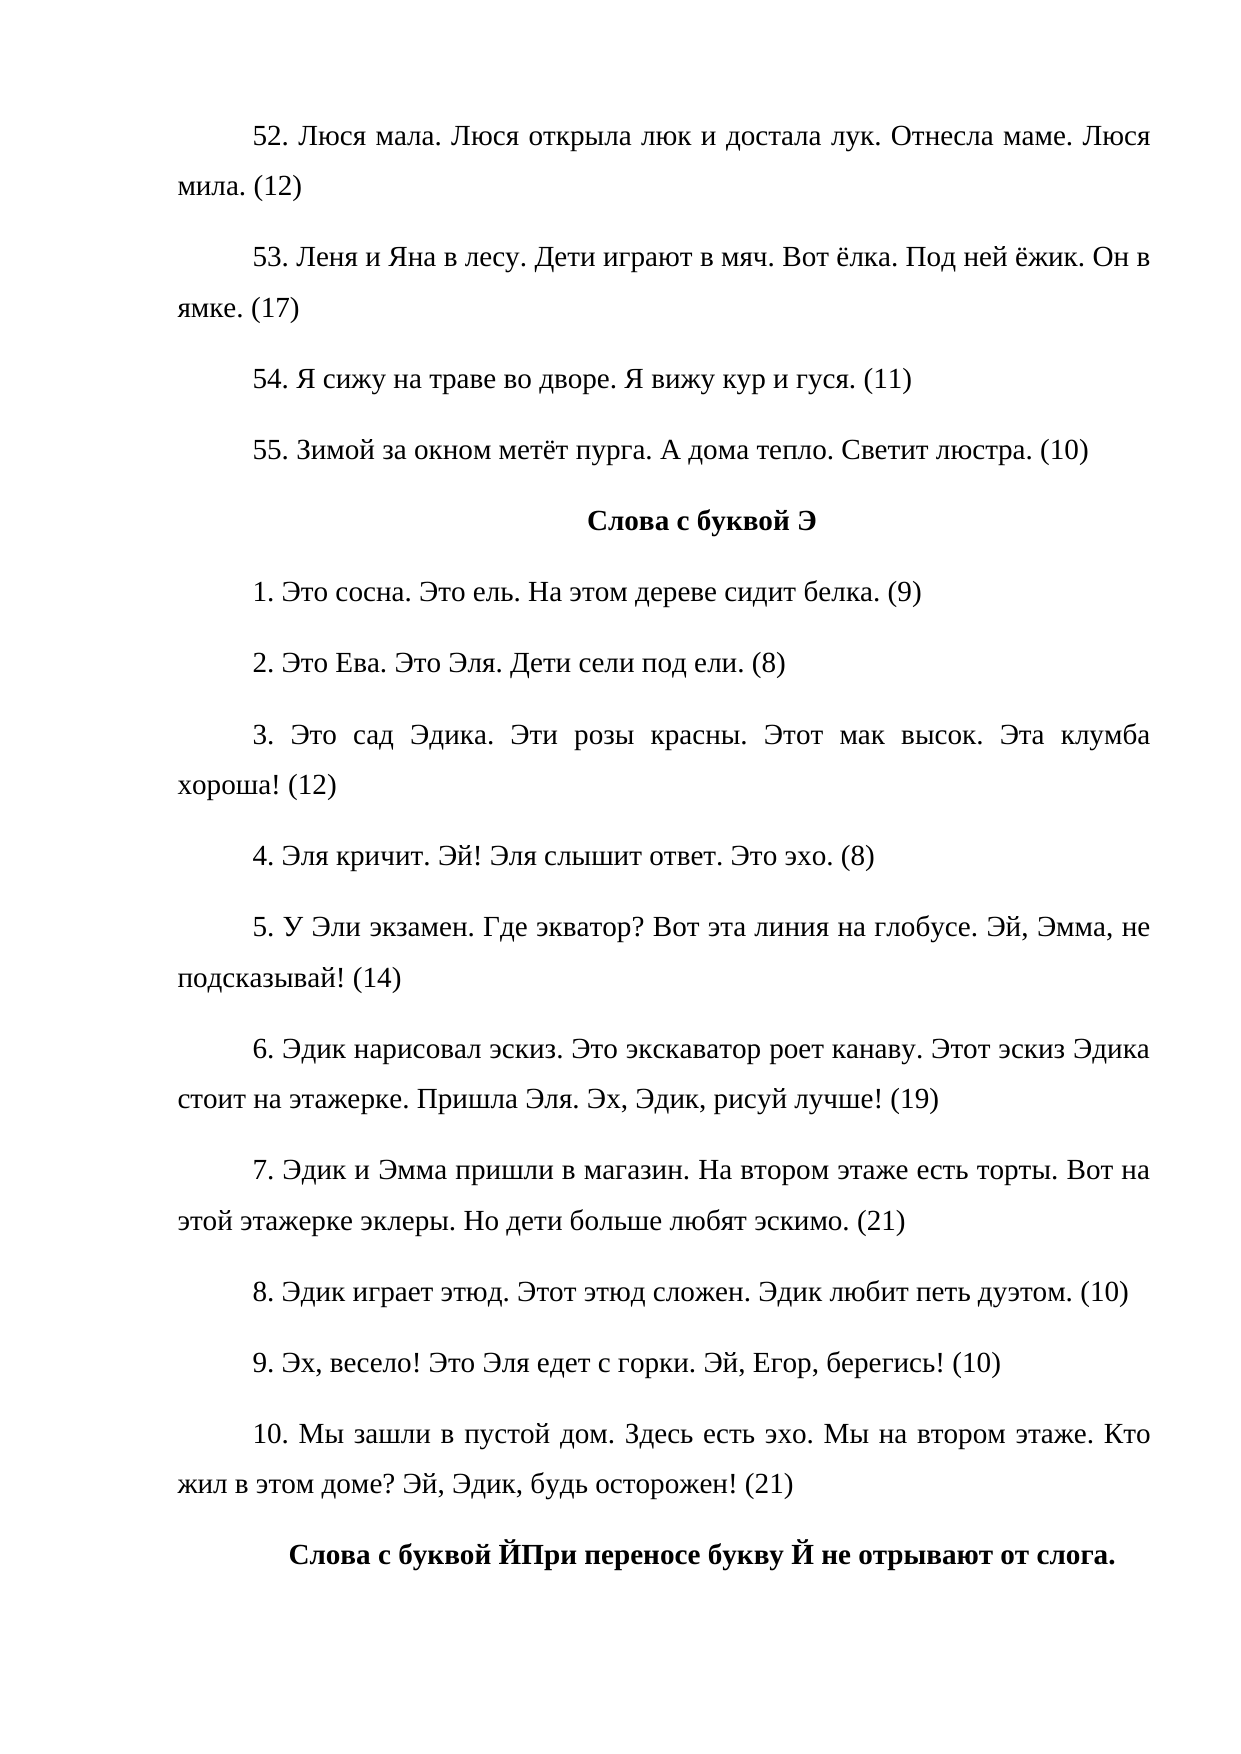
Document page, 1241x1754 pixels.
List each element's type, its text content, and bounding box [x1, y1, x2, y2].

text 54. Я сижу на траве во дворе. Я вижу кур и гуся. (11) [177, 361, 1152, 394]
text 53. Леня и Яна в лесу. Дети играют в мяч. Вот ёлка. Под ней ёжик. Он в ямке. (17) [177, 239, 1152, 323]
text 55. Зимой за окном метёт пурга. А дома тепло. Светит люстра. (10) [177, 432, 1152, 466]
text 6. Эдик нарисовал эскиз. Это экскаватор роет канаву. Этот эскиз Эдика стоит на этажерке. Пришла Эля. Эх, Эдик, рисуй лучше! (19) [177, 1031, 1152, 1115]
text 2. Это Ева. Это Эля. Дети сели под ели. (8) [177, 646, 1152, 679]
text 5. У Эли экзамен. Где экватор? Вот эта линия на глобусе. Эй, Эмма, не подсказывай! (14) [177, 909, 1152, 993]
text 1. Это сосна. Это ель. На этом дереве сидит белка. (9) [177, 574, 1152, 608]
text 7. Эдик и Эмма пришли в магазин. На втором этаже есть торты. Вот на этой этажерке эклеры. Но дети больше любят эскимо. (21) [177, 1152, 1152, 1236]
text 10. Мы зашли в пустой дом. Здесь есть эхо. Мы на втором этаже. Кто жил в этом доме? Эй, Эдик, будь осторожен! (21) [177, 1416, 1152, 1500]
text 3. Это сад Эдика. Эти розы красны. Этот мак высок. Эта клумба хороша! (12) [177, 717, 1152, 801]
text 8. Эдик играет этюд. Этот этюд сложен. Эдик любит петь дуэтом. (10) [177, 1274, 1152, 1307]
text Слова с буквой Э [177, 503, 1152, 537]
text 9. Эх, весело! Это Эля едет с горки. Эй, Егор, берегись! (10) [177, 1345, 1152, 1378]
text 52. Люся мала. Люся открыла люк и достала лук. Отнесла маме. Люся мила. (12) [177, 118, 1152, 202]
text 4. Эля кричит. Эй! Эля слышит ответ. Это эхо. (8) [177, 838, 1152, 872]
text Слова с буквой ЙПри переносе букву Й не отрывают от слога. [177, 1537, 1152, 1571]
